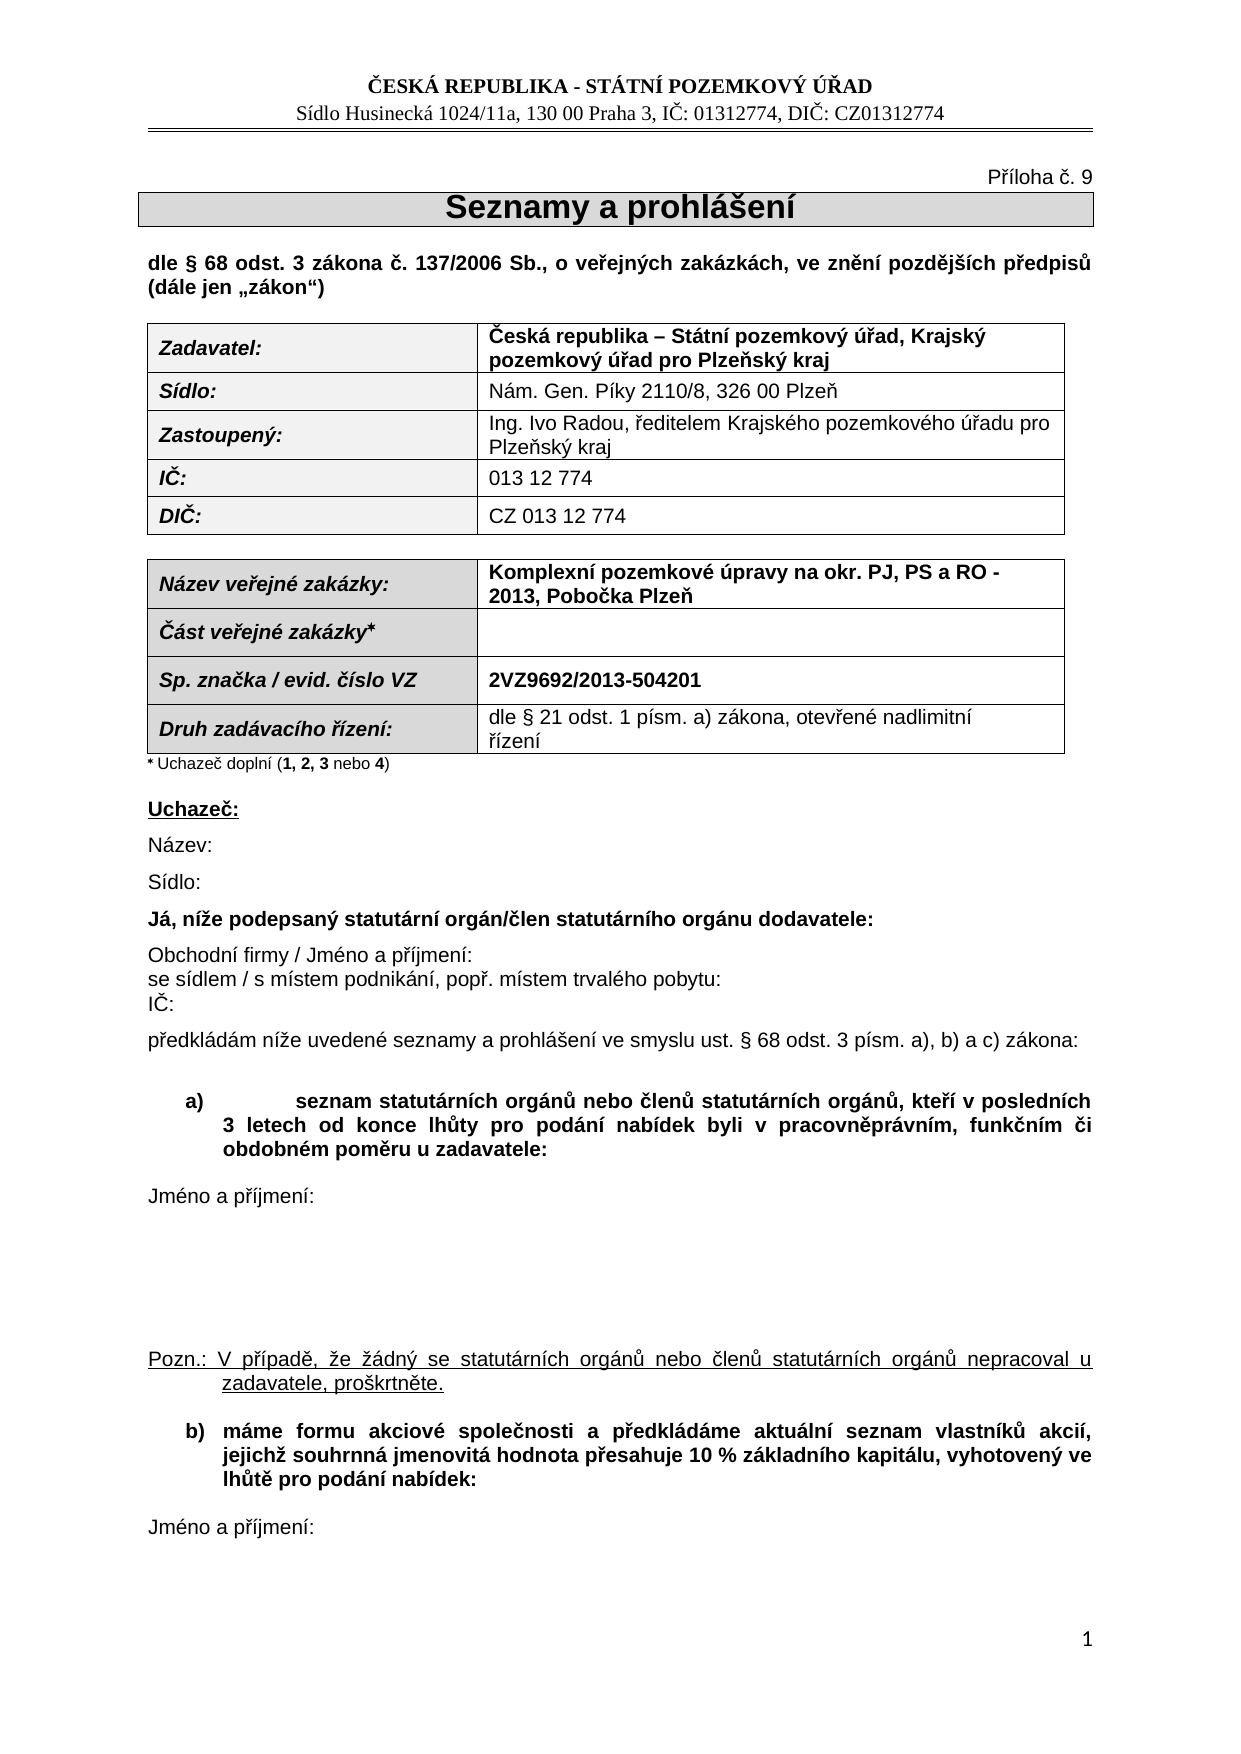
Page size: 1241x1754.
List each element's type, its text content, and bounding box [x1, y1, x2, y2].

table_cell 013 12 774 [478, 460, 1064, 496]
table_cell [478, 609, 1064, 656]
text se sídlem / s místem podnikání, popř. místem trvalého pobytu: [148, 967, 1093, 991]
text předkládám níže uvedené seznamy a prohlášení ve smyslu ust. § 68 odst. 3 písm. a), b) a c) zákona: [148, 1028, 1093, 1052]
text Pozn.: V případě, že žádný se statutárních orgánů nebo členů statutárních orgánů nepracoval u zadavatele, proškrtněte. [148, 1347, 1093, 1368]
table_header Komplexní pozemkové úpravy na okr. PJ, PS a RO - 2013, Pobočka Plzeň [478, 560, 1064, 608]
table_cell DIČ: [148, 497, 477, 534]
list máme formu akciové společnosti a předkládáme aktuální seznam vlastníků akcií, jejichž souhrnná jmenovitá hodnota přesahuje 10 % základního kapitálu, vyhotovený ve lhůtě pro podání nabídek: [185, 1419, 1093, 1491]
table_cell Zastoupený: [148, 411, 477, 458]
text Jméno a příjmení: [148, 1184, 1093, 1208]
text Obchodní firmy / Jméno a příjmení: [148, 943, 1093, 967]
table_cell CZ 013 12 774 [478, 497, 1064, 534]
table_header Zadavatel: [148, 324, 477, 372]
text Jméno a příjmení: [148, 1514, 1093, 1539]
text dle § 68 odst. 3 zákona č. 137/2006 Sb., o veřejných zakázkách, ve znění pozdějších předpisů (dále jen „zákon“) [148, 251, 1093, 299]
table_header Česká republika – Státní pozemkový úřad, Krajský pozemkový úřad pro Plzeňský kraj [478, 324, 1064, 372]
table_cell Nám. Gen. Píky 2110/8, 326 00 Plzeň [478, 373, 1064, 409]
text Pozn.: V případě, že žádný se statutárních orgánů nebo členů statutárních orgánů nepracoval u zadavatele, proškrtněte. [148, 1369, 1093, 1395]
text Seznamy a prohlášení [139, 193, 1093, 226]
table_cell Druh zadávacího řízení: [148, 705, 477, 753]
text IČ: [148, 991, 1093, 1016]
table_cell Sp. značka / evid. číslo VZ [148, 657, 477, 704]
table_cell Část veřejné zakázky [148, 609, 477, 656]
table_cell 2VZ9692/2013-504201 [478, 657, 1064, 704]
table_cell dle § 21 odst. 1 písm. a) zákona, otevřené nadlimitní řízení [478, 705, 1064, 753]
table_header Název veřejné zakázky: [148, 560, 477, 608]
table_cell Sídlo: [148, 373, 477, 409]
text Sídlo: [148, 870, 1093, 894]
table_cell Ing. Ivo Radou, ředitelem Krajského pozemkového úřadu pro Plzeňský kraj [478, 411, 1064, 458]
list seznam statutárních orgánů nebo členů statutárních orgánů, kteří v posledních 3 letech od konce lhůty pro podání nabídek byli v pracovněprávním, funkčním či obdobném poměru u zadavatele: [185, 1088, 1093, 1160]
text Uchazeč doplní (1, 2, 3 nebo 4) [148, 754, 1093, 773]
text Název: [148, 833, 1093, 857]
text Já, níže podepsaný statutární orgán/člen statutárního orgánu dodavatele: [148, 907, 1093, 931]
table_cell IČ: [148, 460, 477, 496]
text Uchazeč: [148, 797, 1093, 821]
